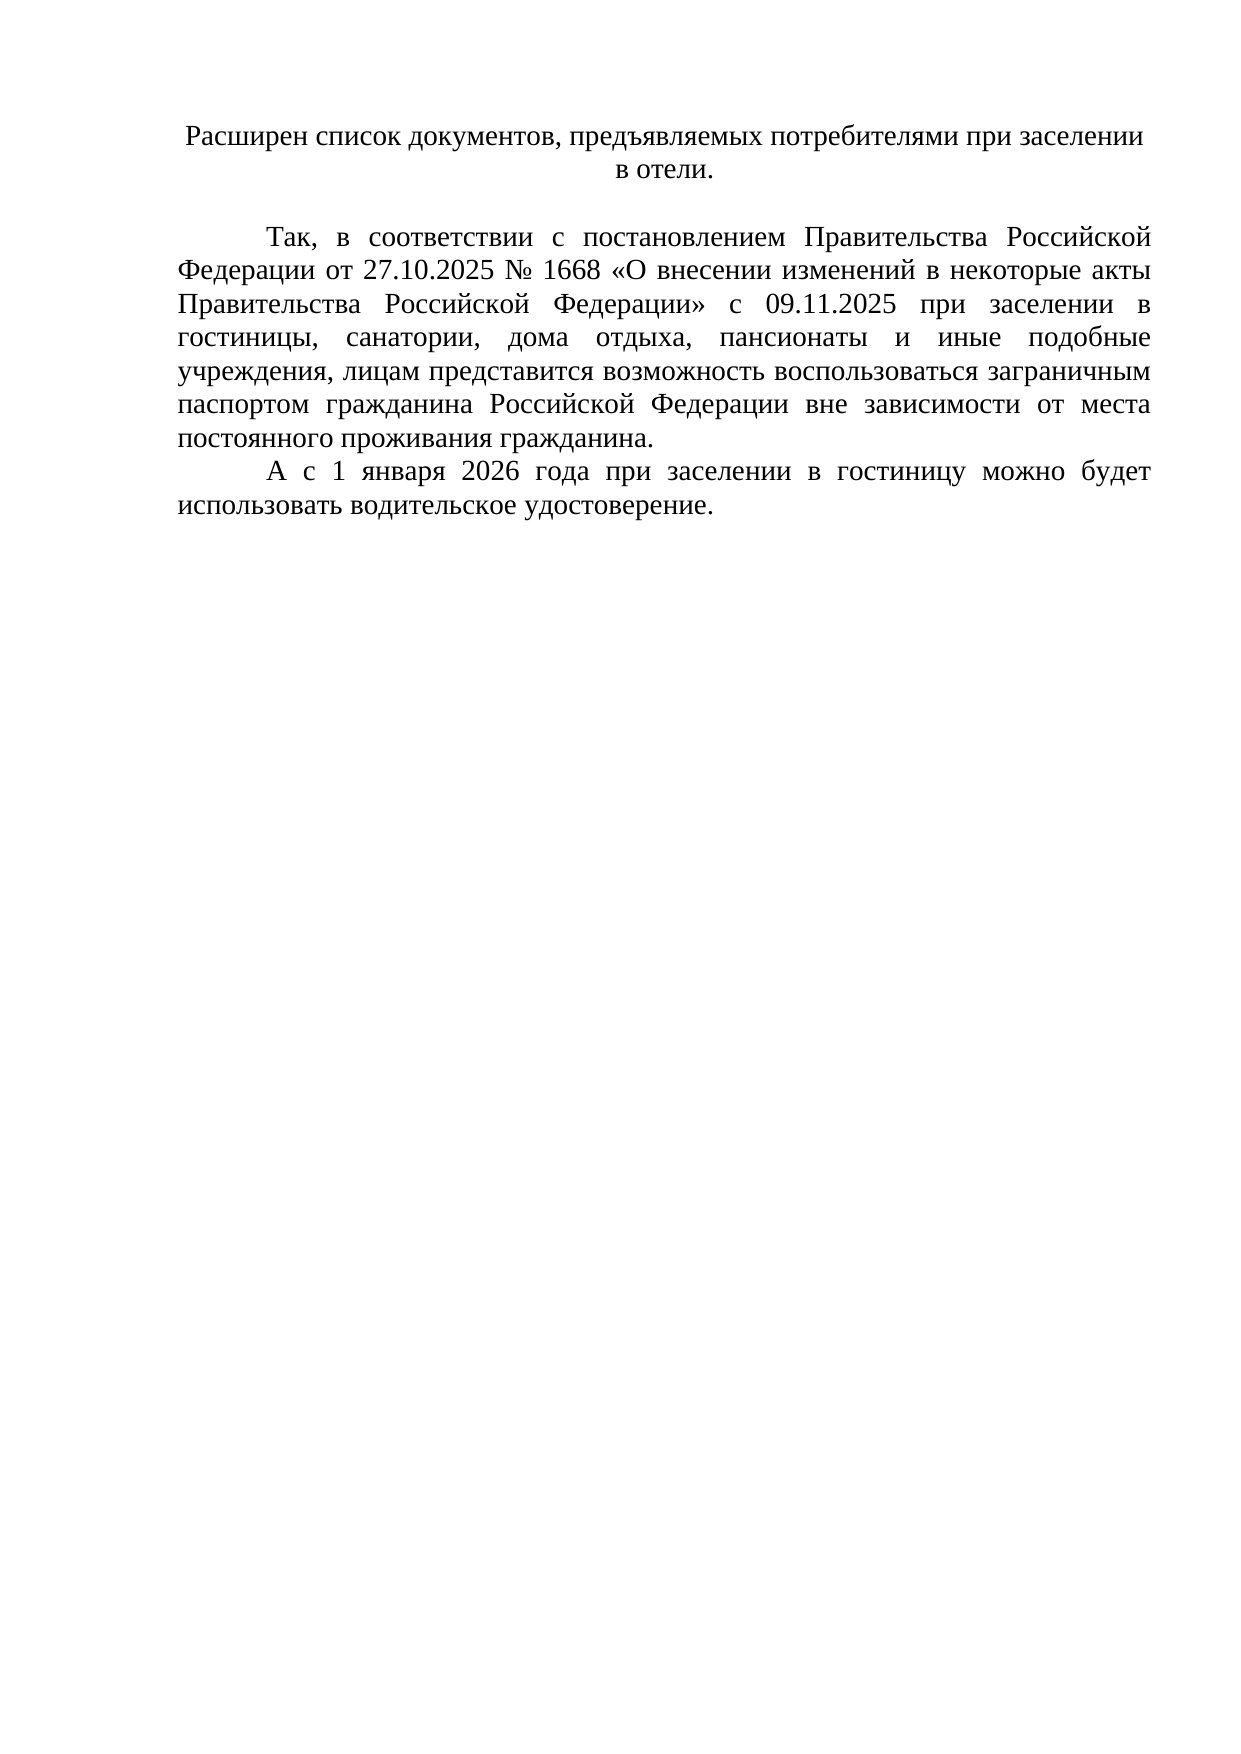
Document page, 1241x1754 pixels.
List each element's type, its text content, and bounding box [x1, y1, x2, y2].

text Так, в соответствии с постановлением Правительства Российской Федерации от 27.10.2025 № 1668 «О внесении изменений в некоторые акты Правительства Российской Федерации» с 09.11.2025 при заселении в гостиницы, санатории, дома отдыха, пансионаты и иные подобные учреждения, лицам представится возможность воспользоваться заграничным паспортом гражданина Российской Федерации вне зависимости от места постоянного проживания гражданина. [177, 219, 1152, 453]
text Расширен список документов, предъявляемых потребителями при заселении в отели. [177, 118, 1152, 185]
text А с 1 января 2026 года при заселении в гостиницу можно будет использовать водительское удостоверение. [177, 453, 1152, 521]
